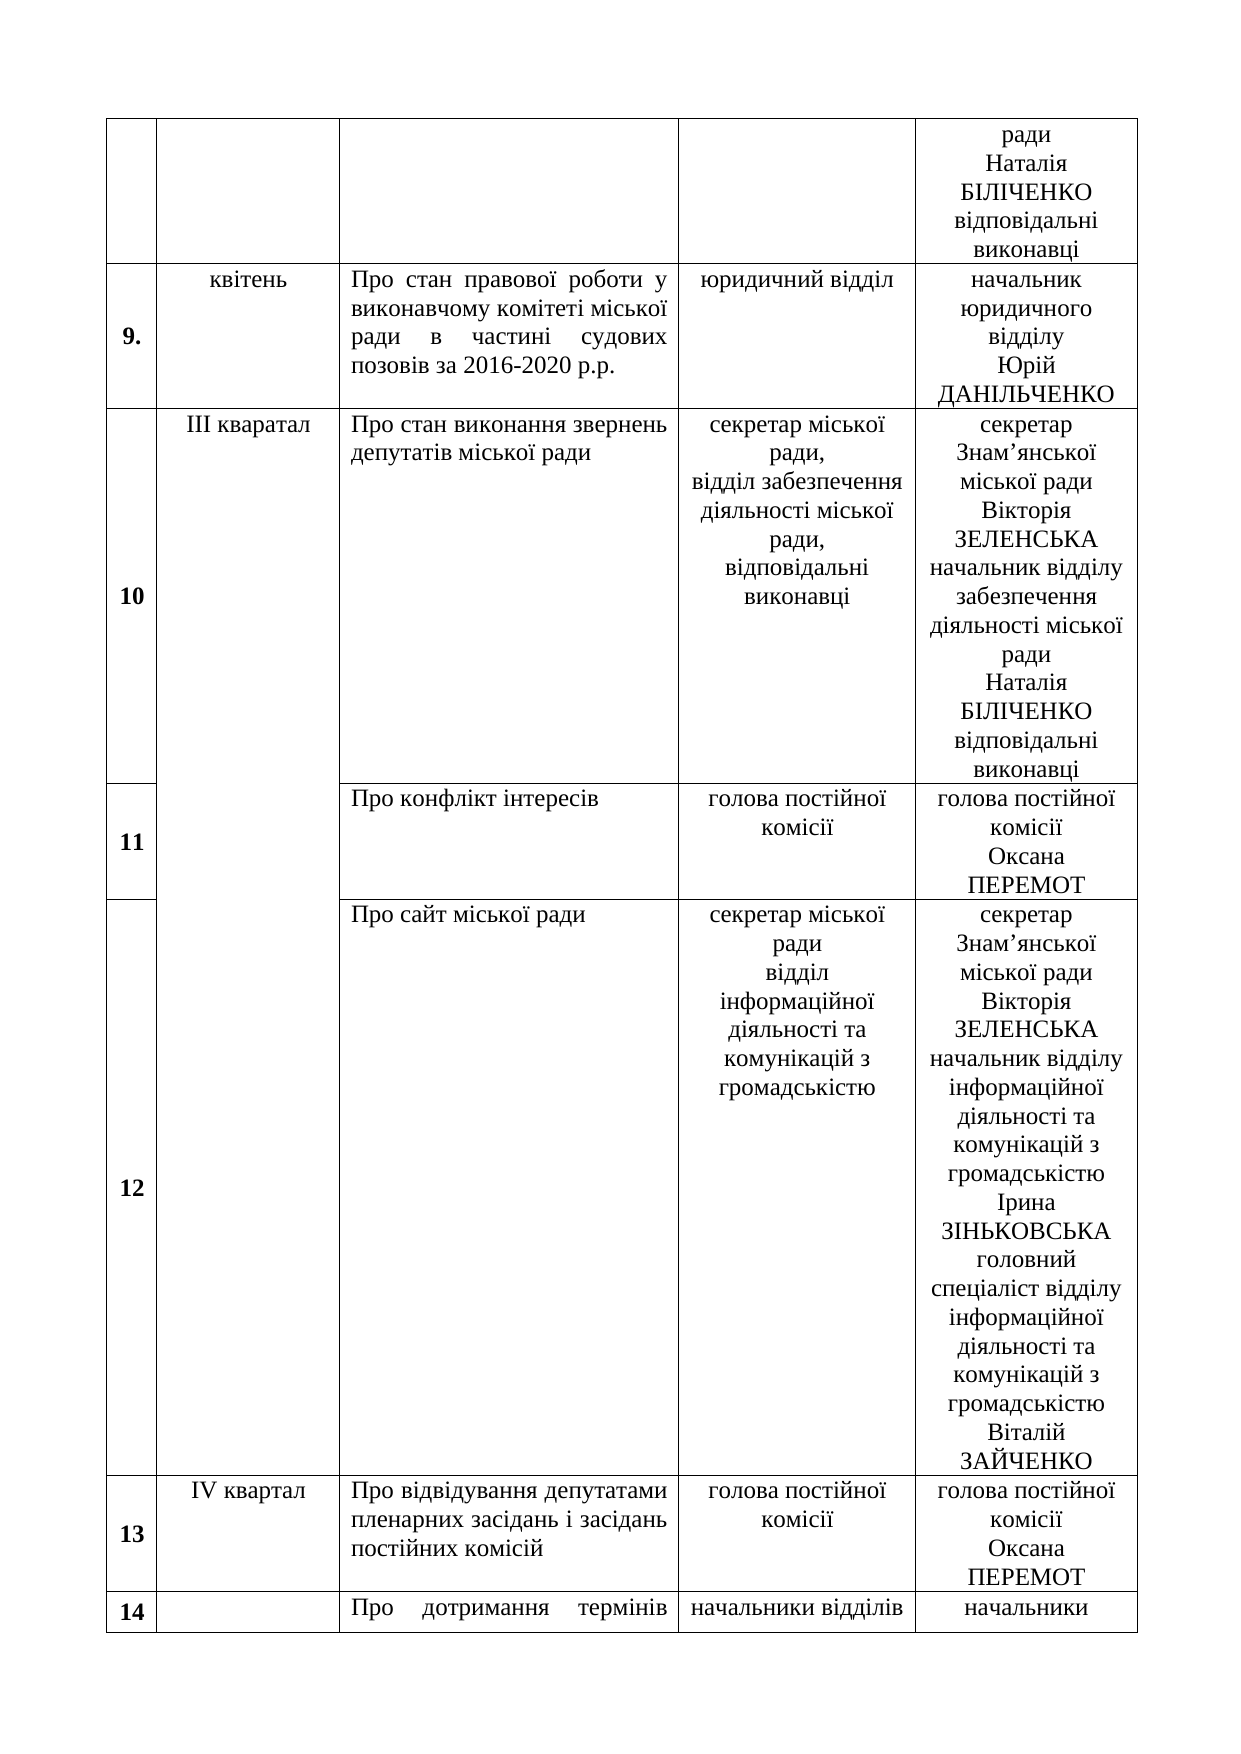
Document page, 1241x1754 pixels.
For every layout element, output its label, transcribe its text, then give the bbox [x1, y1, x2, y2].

table_cell 12 [107, 900, 156, 1474]
table_cell юридичний відділ [679, 264, 915, 408]
table_cell 14 [107, 1592, 156, 1632]
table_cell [340, 119, 678, 263]
table_cell 13 [107, 1476, 156, 1591]
table_cell [157, 1592, 339, 1632]
table_cell секретар міської ради відділ інформаційної діяльності та комунікацій з громадськістю [679, 900, 915, 1474]
table_cell Про стан правової роботи у виконавчому комітеті міської ради в частині судових позовів за 2016-2020 р.р. [340, 264, 678, 408]
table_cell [679, 119, 915, 263]
table_cell квітень [157, 264, 339, 408]
table_cell Про конфлікт інтересів [340, 784, 678, 898]
table_cell голова постійної комісії Оксана ПЕРЕМОТ [916, 1476, 1137, 1591]
table_cell секретар міської ради, відділ забезпечення діяльності міської ради, відповідальні виконавці [679, 409, 915, 782]
table_cell 9. [107, 264, 156, 408]
table_cell ІV квартал [157, 1476, 339, 1591]
table_cell Про стан виконання звернень депутатів міської ради [340, 409, 678, 782]
table_cell голова постійної комісії [679, 784, 915, 898]
table_cell ІІІ кваратал [157, 409, 339, 1474]
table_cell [679, 1592, 915, 1632]
table_cell 11 [107, 784, 156, 898]
table_cell 10 [107, 409, 156, 782]
table_cell начальник юридичного відділу Юрій ДАНІЛЬЧЕНКО [916, 264, 1137, 408]
table_cell секретар Знам’янської міської ради Вікторія ЗЕЛЕНСЬКА начальник відділу інформаційної діяльності та комунікацій з громадськістю Ірина ЗІНЬКОВСЬКА головний спеціаліст відділу інформаційної діяльності та комунікацій з громадськістю Віталій ЗАЙЧЕНКО [916, 900, 1137, 1474]
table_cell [916, 119, 1137, 263]
table_cell Про сайт міської ради [340, 900, 678, 1474]
table_cell Про відвідування депутатами пленарних засідань і засідань постійних комісій [340, 1476, 678, 1591]
table_cell голова постійної комісії [679, 1476, 915, 1591]
table_cell голова постійної комісії Оксана ПЕРЕМОТ [916, 784, 1137, 898]
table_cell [916, 1592, 1137, 1632]
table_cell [340, 1592, 678, 1632]
table_cell 8. [107, 119, 156, 263]
